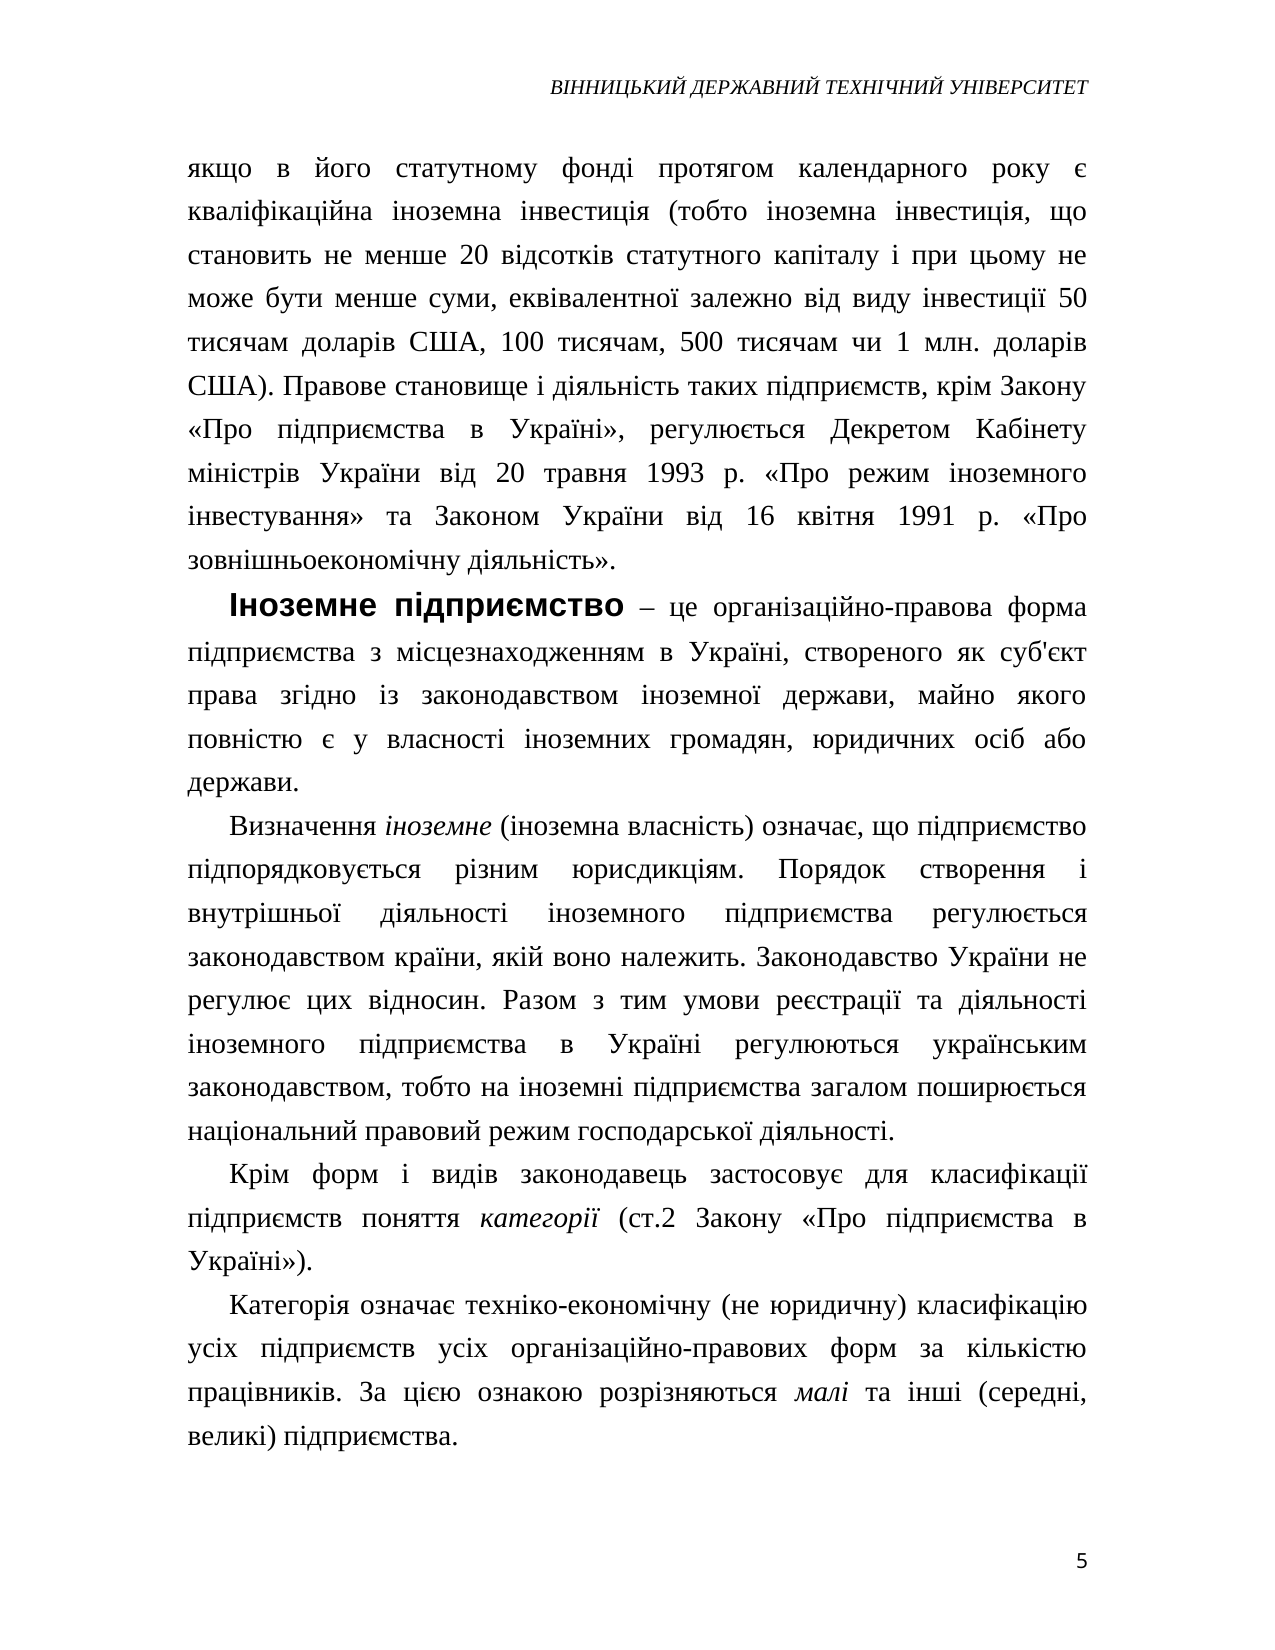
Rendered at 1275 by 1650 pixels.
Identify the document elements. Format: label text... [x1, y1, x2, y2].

text Визначення іноземне (іноземна власність) означає, що підприємство підпорядковується різним юрисдикціям. Порядок створення і внутрішньої діяльності іноземного підприємства регулюється законодавством країни, якій воно належить. Законодавство України не регулює цих відносин. Разом з тим умови реєстрації та діяльності іноземного підприємства в Україні регулюються українським законодавством, тобто на іноземні підприємства загалом поширюється національний правовий режим господарської діяльності. [187, 808, 1087, 1146]
text Іноземне підприємство – це організаційно-правова форма підприємства з місцезнаходженням в Україні, створеного як суб'єкт права згідно із законодавством іноземної держави, майно якого повністю є у власності іноземних громадян, юридичних осіб або держави. [187, 585, 1087, 798]
text Категорія означає техніко-економічну (не юридичну) класифікацію усіх підприємств усіх організаційно-правових форм за кількістю працівників. За цією ознакою розрізняються малі та інші (середні, великі) підприємства. [187, 1287, 1087, 1451]
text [187, 150, 1087, 575]
text Крім форм і видів законодавець застосовує для класифікації підприємств поняття категорії (ст.2 Закону «Про підприємства в Україні»). [187, 1156, 1087, 1277]
